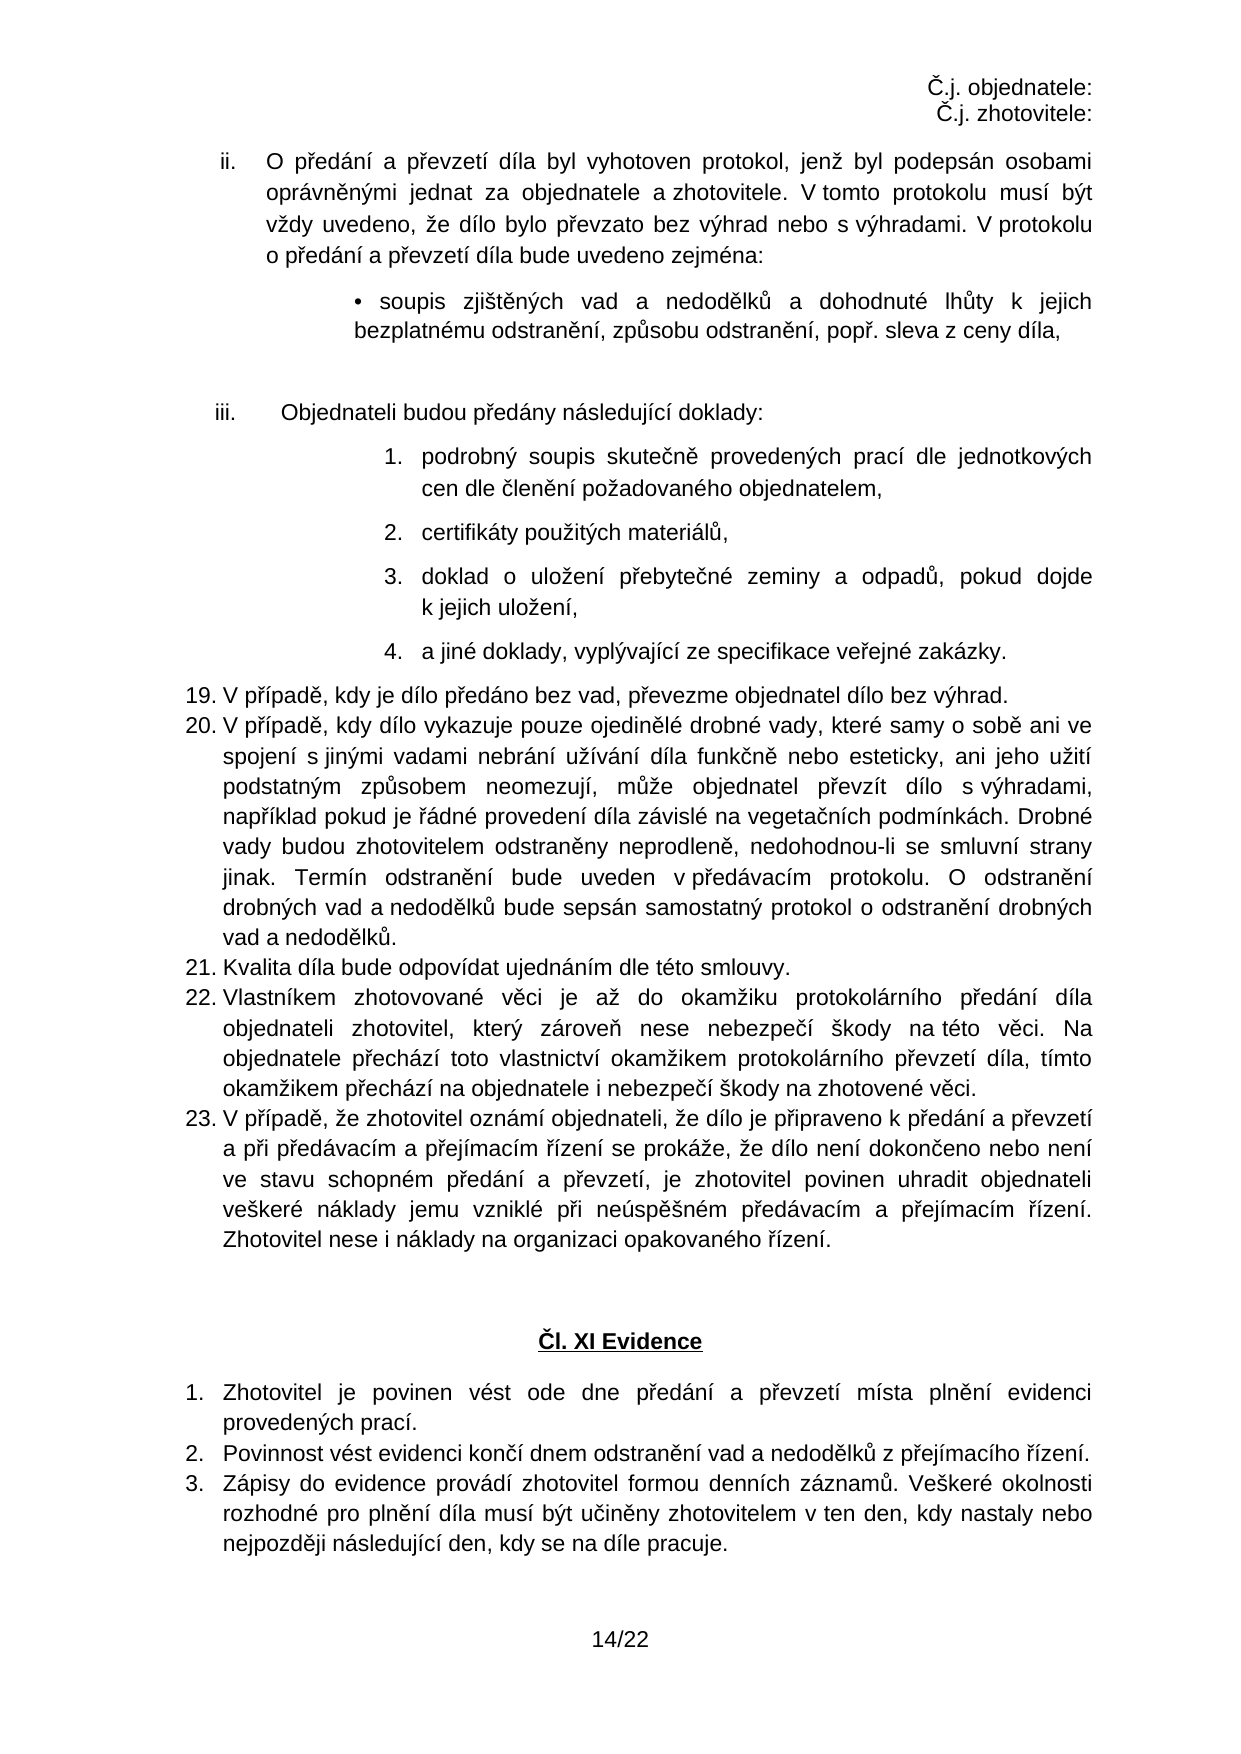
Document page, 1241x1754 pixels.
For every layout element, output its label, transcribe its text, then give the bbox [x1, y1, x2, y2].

list podrobný soupis skutečně provedených prací dle jednotkových cen dle členění požadovaného objednatelem, [384, 443, 1093, 501]
list Vlastníkem zhotovované věci je až do okamžiku protokolárního předání díla objednateli zhotovitel, který zároveň nese nebezpečí škody na této věci. Na objednatele přechází toto vlastnictví okamžikem protokolárního převzetí díla, tímto okamžikem přechází na objednatele i nebezpečí škody na zhotovené věci. [185, 984, 1093, 1101]
list Objednateli budou předány následující doklady: [236, 399, 1093, 425]
text • soupis zjištěných vad a nedodělků a dohodnuté lhůty k jejich bezplatnému odstranění, způsobu odstranění, popř. sleva z ceny díla, [354, 286, 1093, 345]
list Zhotovitel je povinen vést ode dne předání a převzetí místa plnění evidenci provedených prací. [185, 1379, 1093, 1436]
list O předání a převzetí díla byl vyhotoven protokol, jenž byl podepsán osobami oprávněnými jednat za objednatele a zhotovitele. V tomto protokolu musí být vždy uvedeno, že dílo bylo převzato bez výhrad nebo s výhradami. V protokolu o předání a převzetí díla bude uvedeno zejména: [236, 148, 1093, 269]
list a jiné doklady, vyplývající ze specifikace veřejné zakázky. [384, 638, 1093, 664]
list Zápisy do evidence provádí zhotovitel formou denních záznamů. Veškeré okolnosti rozhodné pro plnění díla musí být učiněny zhotovitelem v ten den, kdy nastaly nebo nejpozději následující den, kdy se na díle pracuje. [185, 1470, 1093, 1557]
list Kvalita díla bude odpovídat ujednáním dle této smlouvy. [185, 954, 1093, 981]
list doklad o uložení přebytečné zeminy a odpadů, pokud dojde k jejich uložení, [384, 563, 1093, 621]
list V případě, kdy je dílo předáno bez vad, převezme objednatel dílo bez výhrad. [185, 682, 1093, 709]
text Čl. XI Evidence [148, 1328, 1093, 1354]
list V případě, že zhotovitel oznámí objednateli, že dílo je připraveno k předání a převzetí a při předávacím a přejímacím řízení se prokáže, že dílo není dokončeno nebo není ve stavu schopném předání a převzetí, je zhotovitel povinen uhradit objednateli veškeré náklady jemu vzniklé při neúspěšném předávacím a přejímacím řízení. Zhotovitel nese i náklady na organizaci opakovaného řízení. [185, 1105, 1093, 1252]
list V případě, kdy dílo vykazuje pouze ojedinělé drobné vady, které samy o sobě ani ve spojení s jinými vadami nebrání užívání díla funkčně nebo esteticky, ani jeho užití podstatným způsobem neomezují, může objednatel převzít dílo s výhradami, například pokud je řádné provedení díla závislé na vegetačních podmínkách. Drobné vady budou zhotovitelem odstraněny neprodleně, nedohodnou-li se smluvní strany jinak. Termín odstranění bude uveden v předávacím protokolu. O odstranění drobných vad a nedodělků bude sepsán samostatný protokol o odstranění drobných vad a nedodělků. [185, 712, 1093, 950]
list certifikáty použitých materiálů, [384, 518, 1093, 545]
list Povinnost vést evidenci končí dnem odstranění vad a nedodělků z přejímacího řízení. [185, 1439, 1093, 1466]
